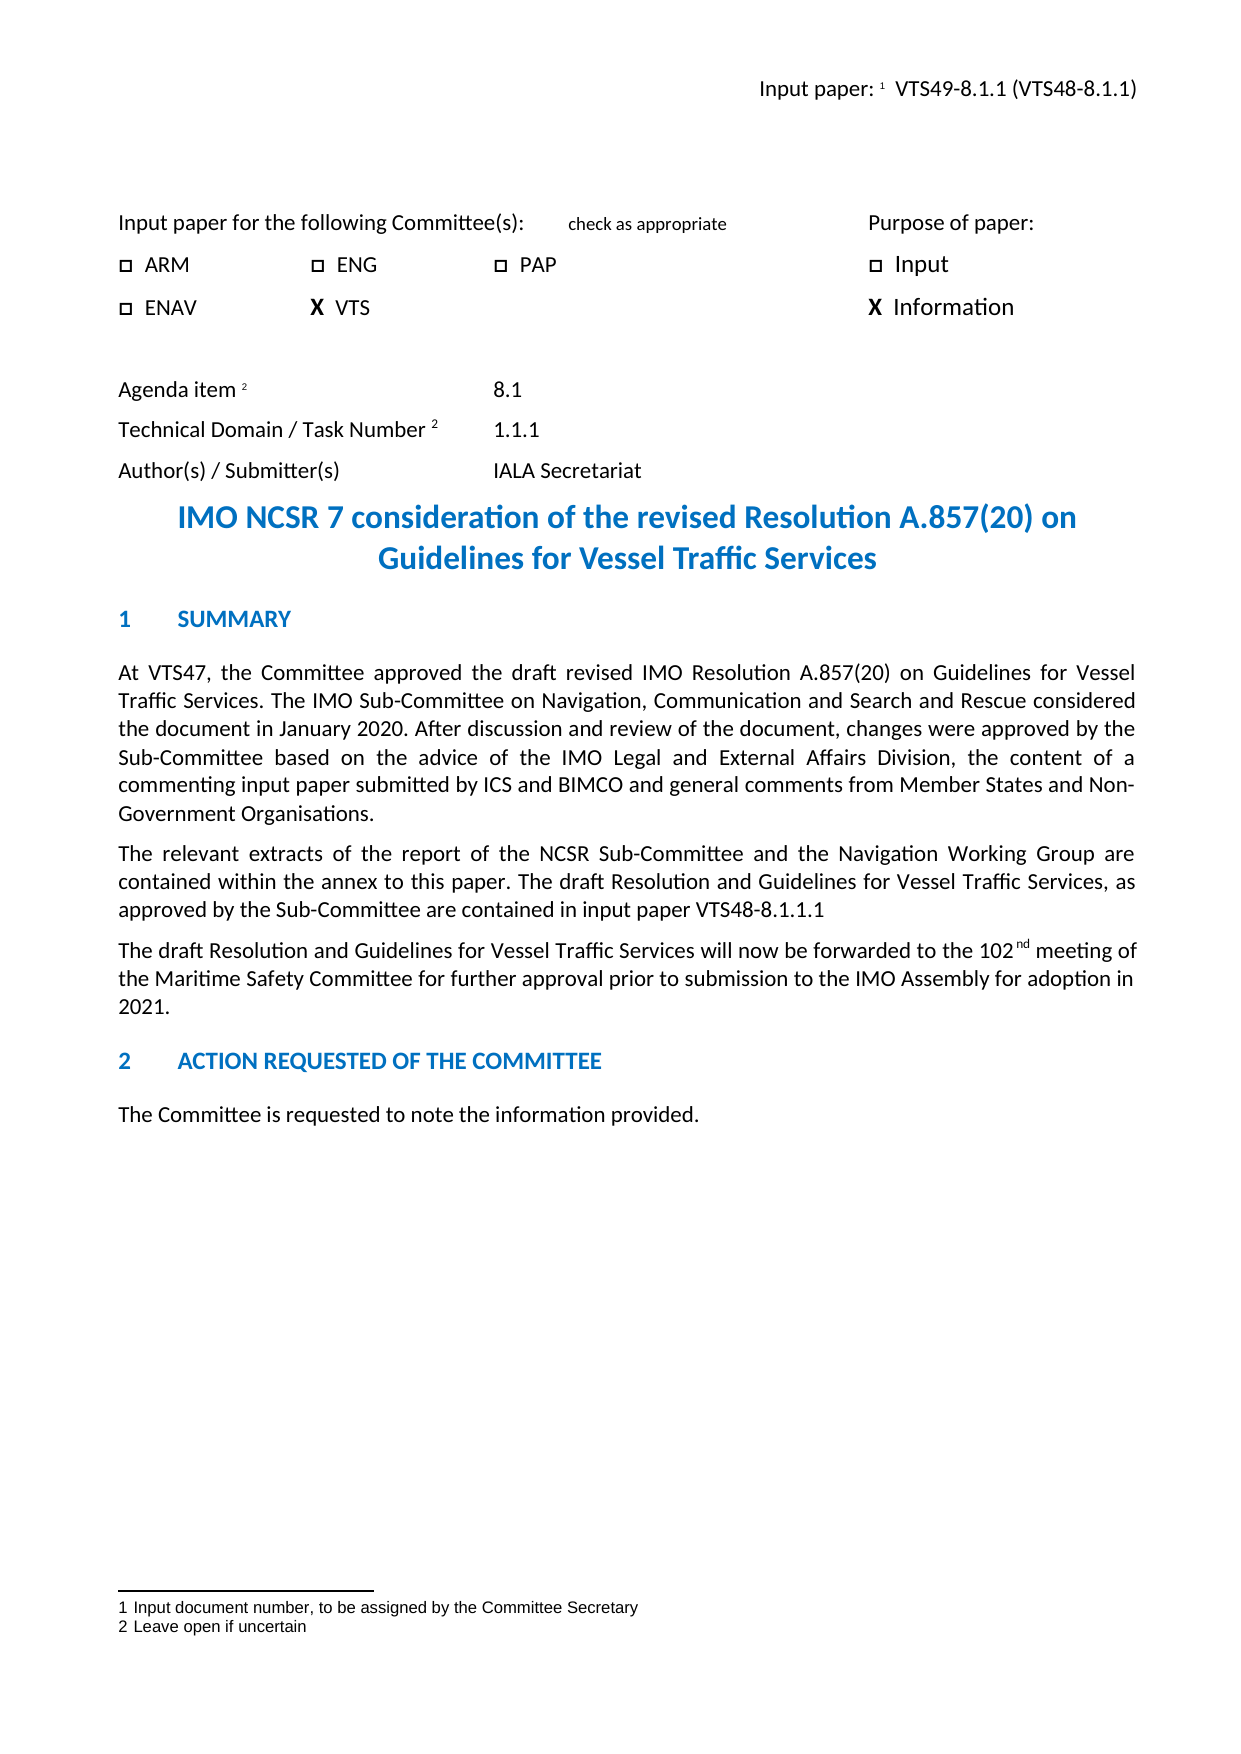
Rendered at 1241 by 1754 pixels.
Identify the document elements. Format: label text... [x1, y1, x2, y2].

text □ ARM □ ENG □ PAP □ Input [118, 248, 1137, 279]
text Agenda item 8.1 [118, 375, 1137, 403]
text The Committee is requested to note the information provided. [118, 1100, 1137, 1128]
text The draft Resolution and Guidelines for Vessel Traffic Services will now be forwarded to the 102nd meeting of the Maritime Safety Committee for further approval prior to submission to the IMO Assembly for adoption in 2021. [118, 936, 1137, 1020]
text Technical Domain / Task Number 2 1.1.1 [118, 416, 1137, 443]
text At VTS47, the Committee approved the draft revised IMO Resolution A.857(20) on Guidelines for Vessel Traffic Services. The IMO Sub-Committee on Navigation, Communication and Search and Rescue considered the document in January 2020. After discussion and review of the document, changes were approved by the Sub-Committee based on the advice of the IMO Legal and External Affairs Division, the content of a commenting input paper submitted by ICS and BIMCO and general comments from Member States and Non-Government Organisations. [118, 658, 1137, 827]
text Author(s) / Submitter(s) IALA Secretariat [118, 456, 1137, 484]
title IMO NCSR 7 consideration of the revised Resolution A.857(20) on Guidelines for Vessel Traffic Services [118, 497, 1137, 578]
subtitle Summary [118, 603, 1137, 633]
subtitle Action requested of the Committee [118, 1045, 1137, 1075]
text Input paper for the following Committee(s): check as appropriate Purpose of paper: [118, 208, 1137, 236]
text The relevant extracts of the report of the NCSR Sub-Committee and the Navigation Working Group are contained within the annex to this paper. The draft Resolution and Guidelines for Vessel Traffic Services, as approved by the Sub-Committee are contained in input paper VTS48-8.1.1.1 [118, 839, 1137, 923]
text Input paper: VTS49-8.1.1 (VTS48-8.1.1) [118, 74, 1137, 102]
text □ ENAV X VTS X Information [118, 291, 1137, 322]
